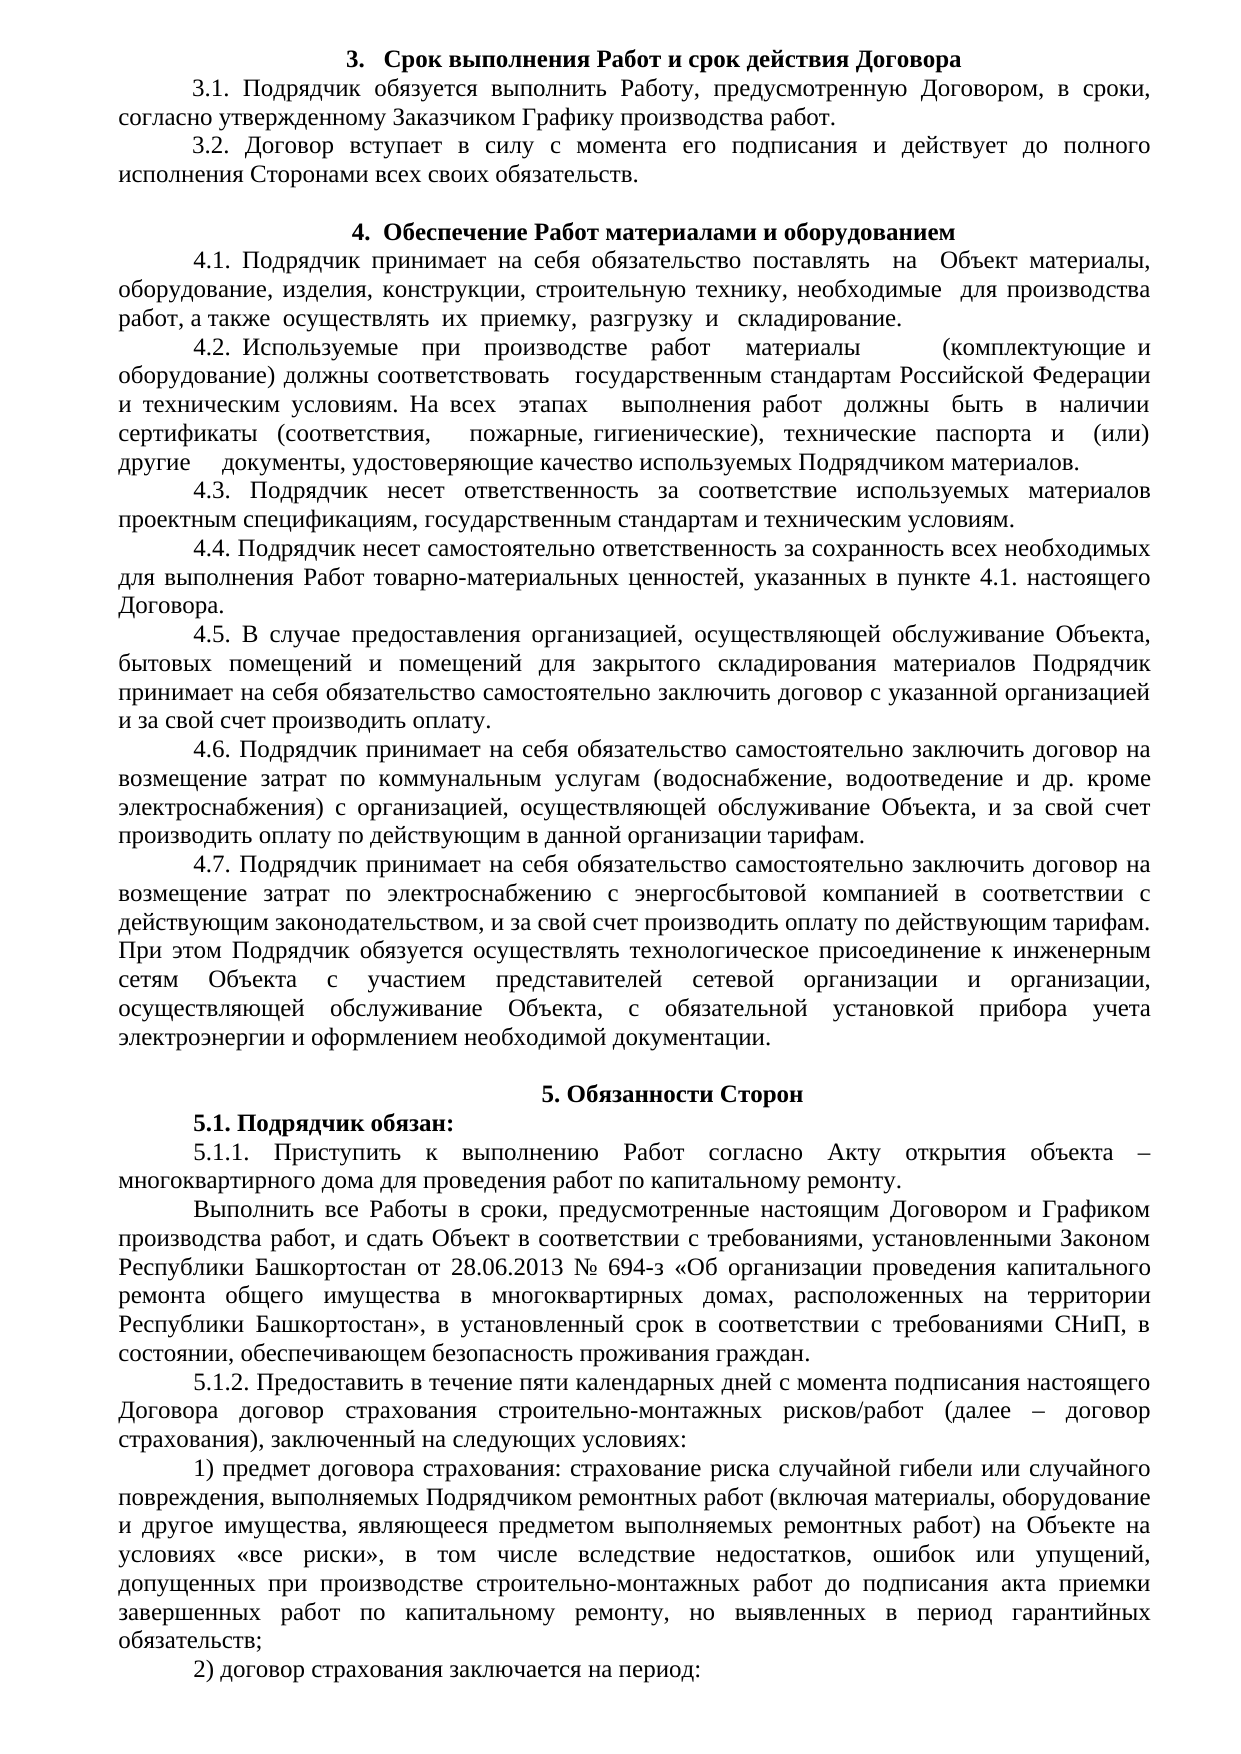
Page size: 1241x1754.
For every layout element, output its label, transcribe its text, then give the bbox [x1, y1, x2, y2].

text 4.7. Подрядчик принимает на себя обязательство самостоятельно заключить договор на возмещение затрат по электроснабжению с энергосбытовой компанией в соответствии с действующим законодательством, и за свой счет производить оплату по действующим тарифам. При этом Подрядчик обязуется осуществлять технологическое присоединение к инженерным сетям Объекта с участием представителей сетевой организации и организации, осуществляющей обслуживание Объекта, с обязательной установкой прибора учета электроэнергии и оформлением необходимой документации. [118, 849, 1152, 1051]
text 5.1. Подрядчик обязан: [118, 1108, 1152, 1137]
text 4. Обеспечение Работ материалами и оборудованием [156, 217, 1152, 246]
text 5. Обязанности Сторон [118, 1079, 1152, 1108]
text 5.1.1. Приступить к выполнению Работ согласно Акту открытия объекта – многоквартирного дома для проведения работ по капитальному ремонту. [118, 1137, 1152, 1194]
text 4.5. В случае предоставления организацией, осуществляющей обслуживание Объекта, бытовых помещений и помещений для закрытого складирования материалов Подрядчик принимает на себя обязательство самостоятельно заключить договор с указанной организацией и за свой счет производить оплату. [118, 619, 1152, 734]
text 5.1.2. Предоставить в течение пяти календарных дней с момента подписания настоящего Договора договор страхования строительно-монтажных рисков/работ (далее – договор страхования), заключенный на следующих условиях: [118, 1367, 1152, 1453]
text 4.3. Подрядчик несет ответственность за соответствие используемых материалов проектным спецификациям, государственным стандартам и техническим условиям. [118, 476, 1152, 533]
text 4.4. Подрядчик несет самостоятельно ответственность за сохранность всех необходимых для выполнения Работ товарно-материальных ценностей, указанных в пункте 4.1. настоящего Договора. [118, 533, 1152, 619]
text 4.1. Подрядчик принимает на себя обязательство поставлять на Объект материалы, оборудование, изделия, конструкции, строительную технику, необходимые для производства работ, а также осуществлять их приемку, разгрузку и складирование. [118, 246, 1152, 332]
list Срок выполнения Работ и срок действия Договора [156, 44, 1152, 73]
text 2) договор страхования заключается на период: [118, 1654, 1152, 1683]
text 3.2. Договор вступает в силу с момента его подписания и действует до полного исполнения Сторонами всех своих обязательств. [118, 131, 1152, 188]
text 1) предмет договора страхования: страхование риска случайной гибели или случайного повреждения, выполняемых Подрядчиком ремонтных работ (включая материалы, оборудование и другое имущества, являющееся предметом выполняемых ремонтных работ) на Объекте на условиях «все риски», в том числе вследствие недостатков, ошибок или упущений, допущенных при производстве строительно-монтажных работ до подписания акта приемки завершенных работ по капитальному ремонту, но выявленных в период гарантийных обязательств; [118, 1453, 1152, 1654]
text 3.1. Подрядчик обязуется выполнить Работу, предусмотренную Договором, в сроки, согласно утвержденному Заказчиком Графику производства работ. [118, 73, 1152, 131]
text 4.2. Используемые при производстве работ материалы (комплектующие и оборудование) должны соответствовать государственным стандартам Российской Федерации и техническим условиям. На всех этапах выполнения работ должны быть в наличии сертификаты (соответствия, пожарные, гигиенические), технические паспорта и (или) другие документы, удостоверяющие качество используемых Подрядчиком материалов. [118, 332, 1152, 476]
text 4.6. Подрядчик принимает на себя обязательство самостоятельно заключить договор на возмещение затрат по коммунальным услугам (водоснабжение, водоотведение и др. кроме электроснабжения) с организацией, осуществляющей обслуживание Объекта, и за свой счет производить оплату по действующим в данной организации тарифам. [118, 734, 1152, 849]
text Выполнить все Работы в сроки, предусмотренные настоящим Договором и Графиком производства работ, и сдать Объект в соответствии с требованиями, установленными Законом Республики Башкортостан от 28.06.2013 № 694-з «Об организации проведения капитального ремонта общего имущества в многоквартирных домах, расположенных на территории Республики Башкортостан», в установленный срок в соответствии с требованиями СНиП, в состоянии, обеспечивающем безопасность проживания граждан. [118, 1194, 1152, 1367]
